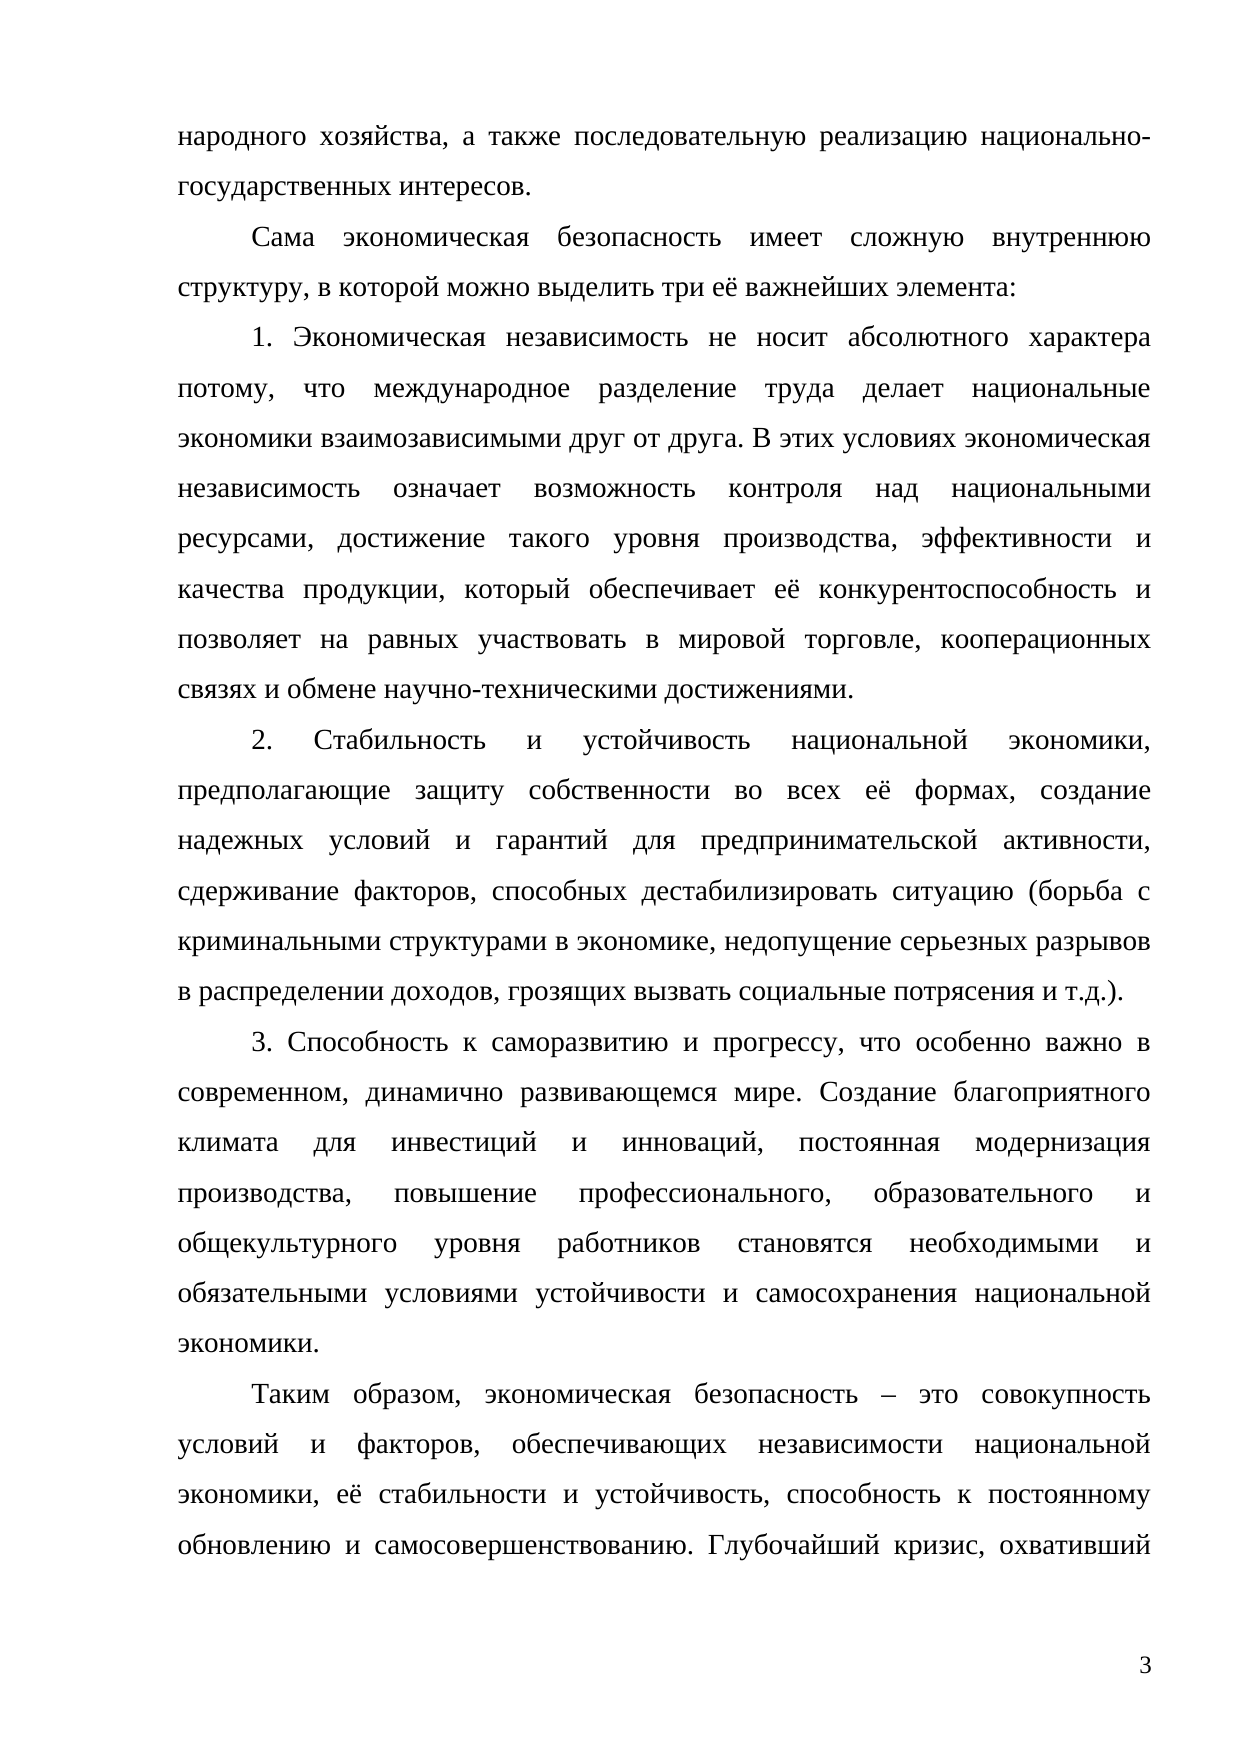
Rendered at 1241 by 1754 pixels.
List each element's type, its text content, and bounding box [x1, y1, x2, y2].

text Сама экономическая безопасность имеет сложную внутреннюю структуру, в которой можно выделить три её важнейших элемента: [177, 219, 1152, 303]
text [177, 118, 1152, 202]
text 1. Экономическая независимость не носит абсолютного характера потому, что международное разделение труда делает национальные экономики взаимозависимыми друг от друга. В этих условиях экономическая независимость означает возможность контроля над национальными ресурсами, достижение такого уровня производства, эффективности и качества продукции, который обеспечивает её конкурентоспособность и позволяет на равных участвовать в мировой торговле, кооперационных связях и обмене научно-техническими достижениями. [177, 319, 1152, 705]
text 3. Способность к саморазвитию и прогрессу, что особенно важно в современном, динамично развивающемся мире. Создание благоприятного климата для инвестиций и инноваций, постоянная модернизация производства, повышение профессионального, образовательного и общекультурного уровня работников становятся необходимыми и обязательными условиями устойчивости и самосохранения национальной экономики. [177, 1024, 1152, 1359]
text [177, 1376, 1152, 1560]
text 2. Стабильность и устойчивость национальной экономики, предполагающие защиту собственности во всех её формах, создание надежных условий и гарантий для предпринимательской активности, сдерживание факторов, способных дестабилизировать ситуацию (борьба с криминальными структурами в экономике, недопущение серьезных разрывов в распределении доходов, грозящих вызвать социальные потрясения и т.д.). [177, 722, 1152, 1007]
